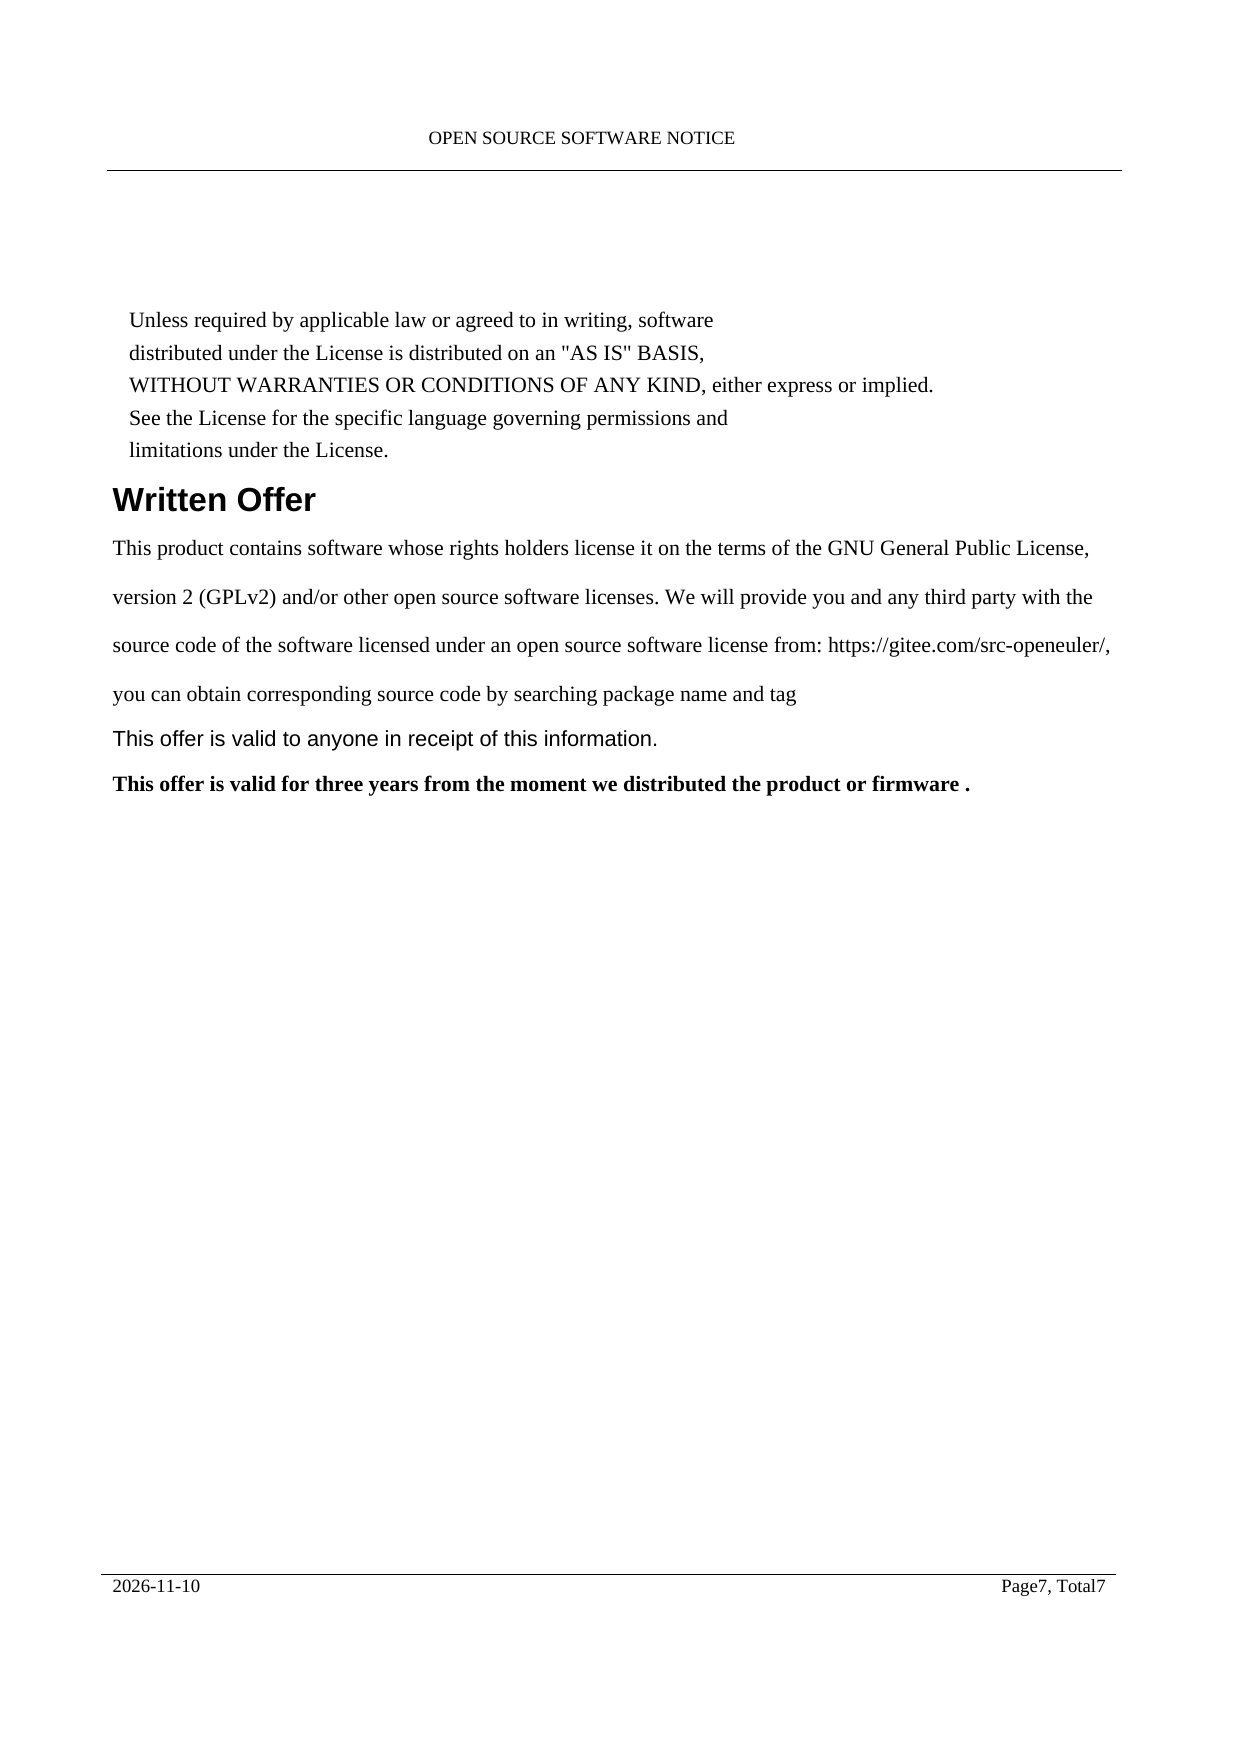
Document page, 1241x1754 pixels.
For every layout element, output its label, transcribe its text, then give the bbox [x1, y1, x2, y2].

text This offer is valid for three years from the moment we distributed the product or firmware . [112, 768, 1128, 800]
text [112, 206, 1128, 466]
text Written Offer [112, 466, 1128, 531]
text This offer is valid to anyone in receipt of this information. [112, 723, 1128, 755]
text This product contains software whose rights holders license it on the terms of the GNU General Public License, version 2 (GPLv2) and/or other open source software licenses. We will provide you and any third party with the source code of the software licensed under an open source software license from: https://gitee.com/src-openeuler/, you can obtain corresponding source code by searching package name and tag [112, 531, 1128, 710]
